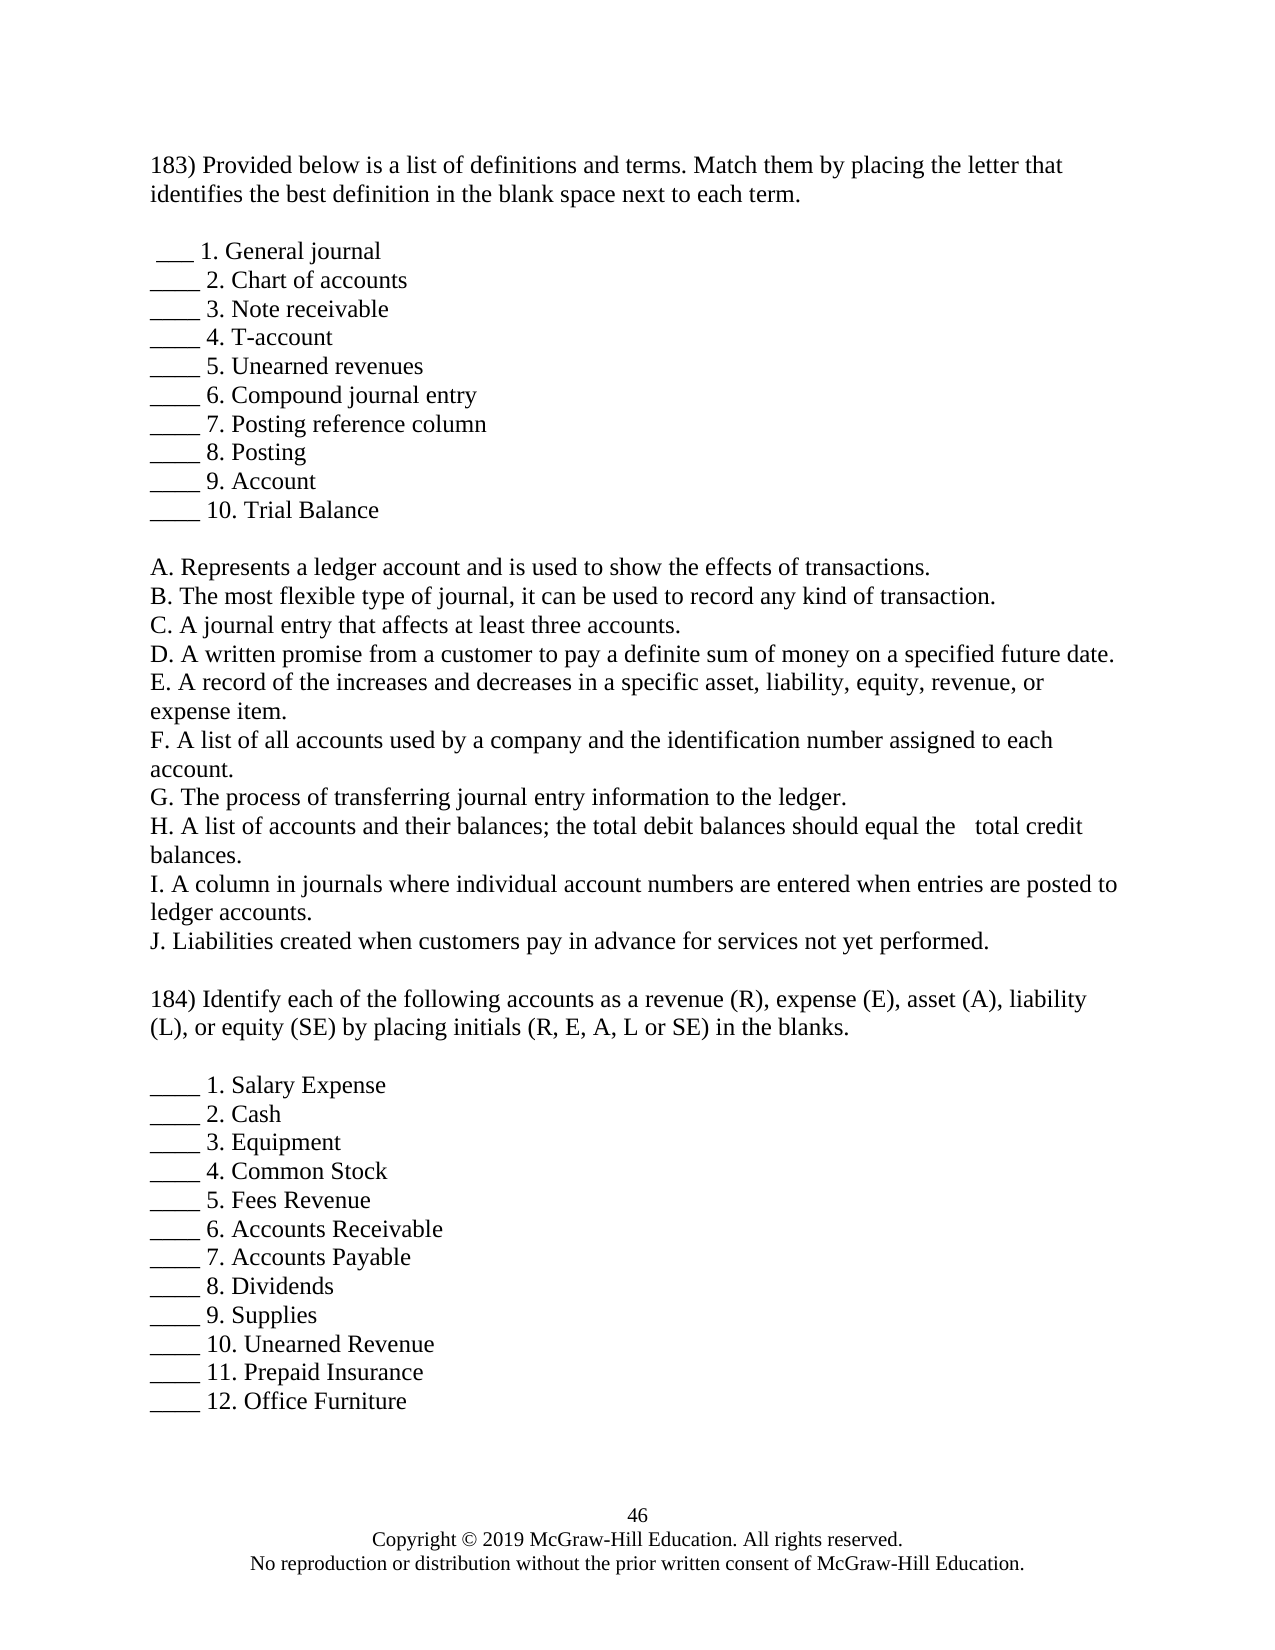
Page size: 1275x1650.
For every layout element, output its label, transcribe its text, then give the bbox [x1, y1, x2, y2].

text ____ 4. T-account [150, 322, 1125, 351]
text ____ 2. Chart of accounts [150, 265, 1125, 294]
text ____ 8. Dividends [150, 1271, 1125, 1300]
text I. A column in journals where individual account numbers are entered when entries are posted to ledger accounts. [150, 869, 1125, 926]
text G. The process of transferring journal entry information to the ledger. [150, 782, 1125, 811]
text D. A written promise from a customer to pay a definite sum of money on a specified future date. [150, 639, 1125, 667]
text ____ 1. Salary Expense [150, 1070, 1125, 1099]
text ____ 10. Unearned Revenue [150, 1329, 1125, 1357]
text ____ 8. Posting [150, 437, 1125, 466]
text ____ 5. Fees Revenue [150, 1185, 1125, 1214]
text ____ 10. Trial Balance [150, 495, 1125, 524]
text C. A journal entry that affects at least three accounts. [150, 610, 1125, 639]
text ____ 2. Cash [150, 1099, 1125, 1127]
text ____ 6. Compound journal entry [150, 380, 1125, 409]
text 184) Identify each of the following accounts as a revenue (R), expense (E), asset (A), liability (L), or equity (SE) by placing initials (R, E, A, L or SE) in the blanks. [150, 984, 1125, 1041]
text ____ 9. Account [150, 466, 1125, 495]
text ____ 3. Note receivable [150, 294, 1125, 322]
text ____ 5. Unearned revenues [150, 351, 1125, 380]
text B. The most flexible type of journal, it can be used to record any kind of transaction. [150, 581, 1125, 610]
text ____ 3. Equipment [150, 1127, 1125, 1156]
text ____ 11. Prepaid Insurance [150, 1357, 1125, 1386]
text ____ 7. Posting reference column [150, 409, 1125, 437]
text ___ 1. General journal [150, 236, 1125, 265]
text F. A list of all accounts used by a company and the identification number assigned to each account. [150, 725, 1125, 782]
text H. A list of accounts and their balances; the total debit balances should equal the total credit balances. [150, 811, 1125, 869]
text ____ 4. Common Stock [150, 1156, 1125, 1185]
text ____ 9. Supplies [150, 1300, 1125, 1329]
text 183) Provided below is a list of definitions and terms. Match them by placing the letter that identifies the best definition in the blank space next to each term. [150, 150, 1125, 207]
text A. Represents a ledger account and is used to show the effects of transactions. [150, 552, 1125, 581]
text ____ 6. Accounts Receivable [150, 1214, 1125, 1242]
text ____ 7. Accounts Payable [150, 1242, 1125, 1271]
text J. Liabilities created when customers pay in advance for services not yet performed. [150, 926, 1125, 955]
text E. A record of the increases and decreases in a specific asset, liability, equity, revenue, or expense item. [150, 667, 1125, 725]
text ____ 12. Office Furniture [150, 1386, 1125, 1415]
